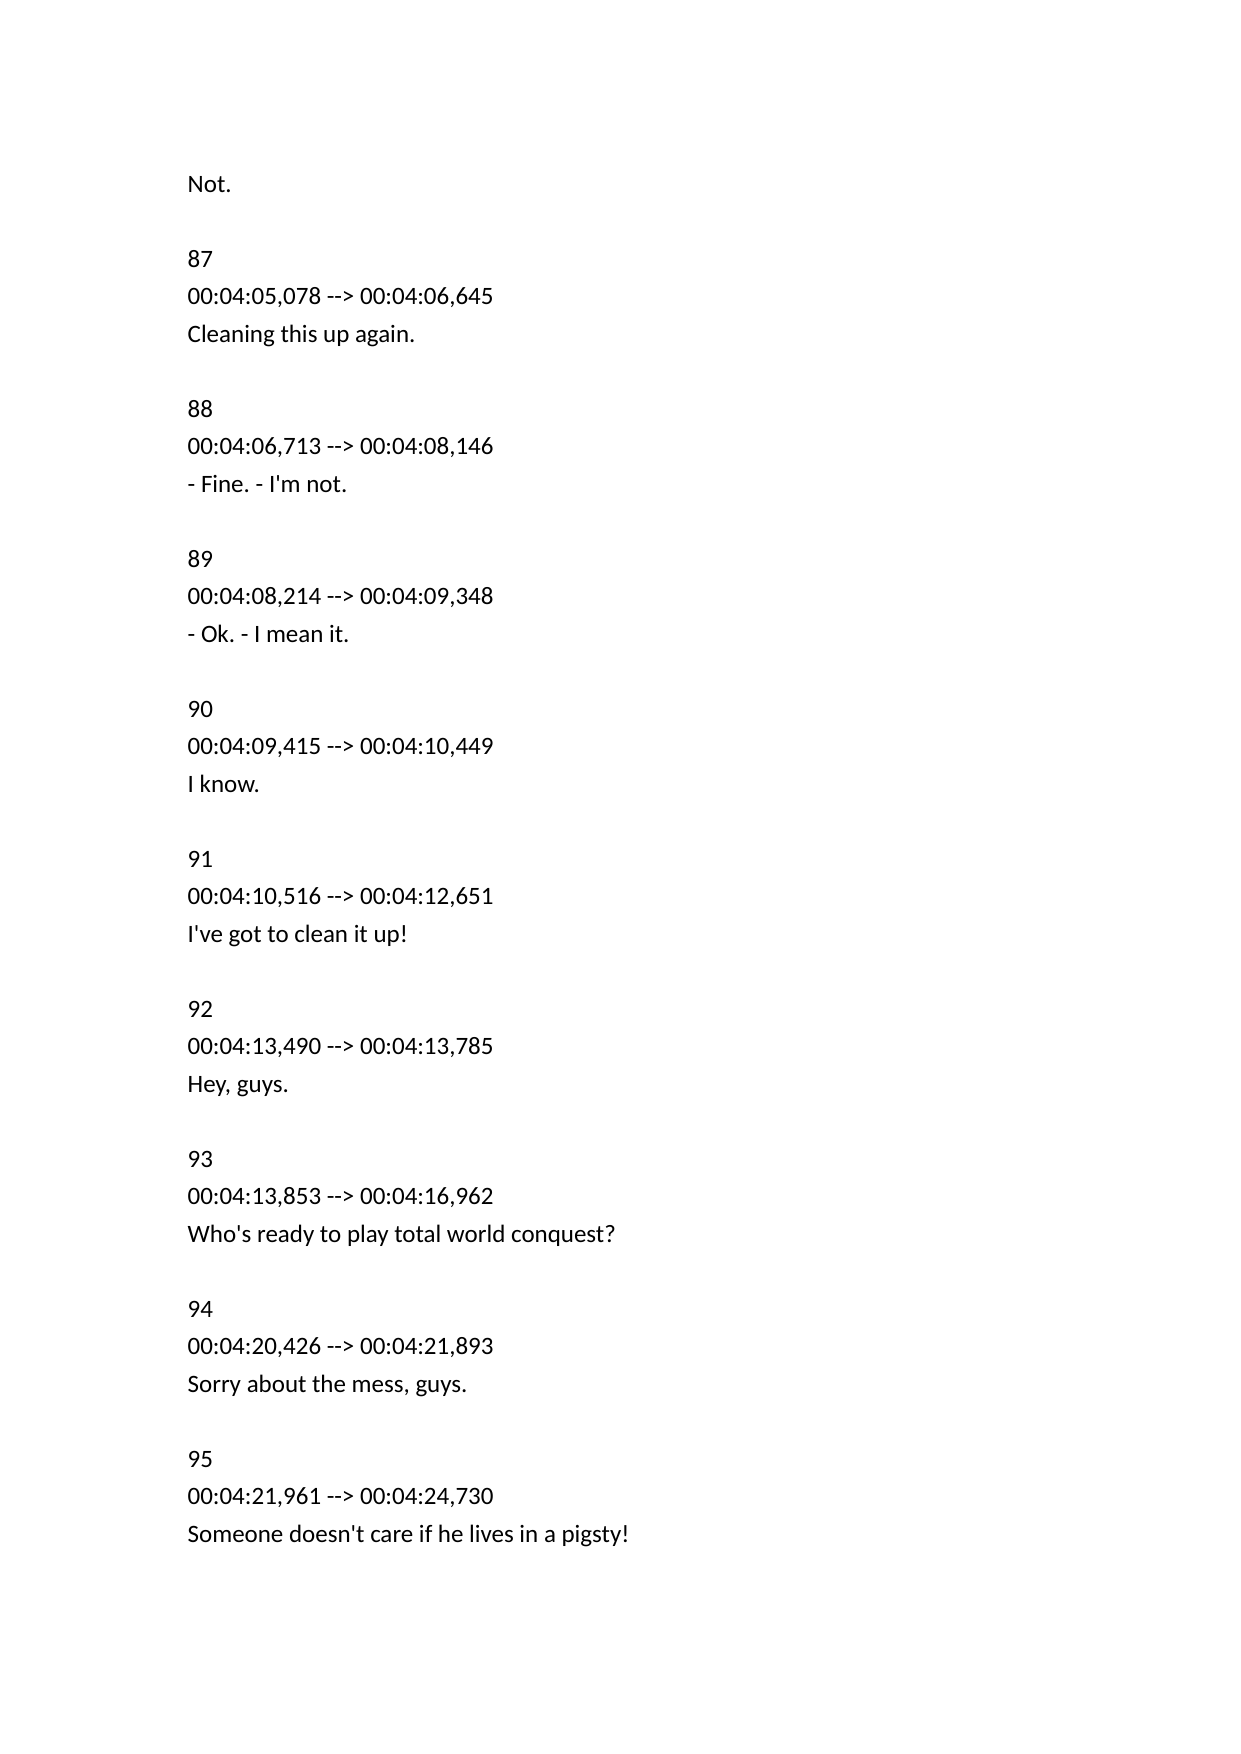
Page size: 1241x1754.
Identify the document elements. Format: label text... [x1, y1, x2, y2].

text 00:04:10,516 --> 00:04:12,651 [187, 877, 1053, 914]
text 87 [187, 239, 1053, 277]
text I know. [187, 764, 1053, 802]
text 95 [187, 1439, 1053, 1477]
text 88 [187, 389, 1053, 427]
text - Fine. - I'm not. [187, 464, 1053, 502]
text 92 [187, 989, 1053, 1027]
text 00:04:06,713 --> 00:04:08,146 [187, 427, 1053, 464]
text Sorry about the mess, guys. [187, 1364, 1053, 1402]
text Someone doesn't care if he lives in a pigsty! [187, 1514, 1053, 1552]
text 00:04:13,853 --> 00:04:16,962 [187, 1177, 1053, 1214]
text 91 [187, 839, 1053, 877]
text 94 [187, 1289, 1053, 1327]
text Cleaning this up again. [187, 314, 1053, 352]
text 00:04:05,078 --> 00:04:06,645 [187, 277, 1053, 314]
text 00:04:08,214 --> 00:04:09,348 [187, 577, 1053, 614]
text 00:04:20,426 --> 00:04:21,893 [187, 1327, 1053, 1364]
text 00:04:09,415 --> 00:04:10,449 [187, 727, 1053, 764]
text 00:04:21,961 --> 00:04:24,730 [187, 1477, 1053, 1514]
text 89 [187, 539, 1053, 577]
text Not. [187, 164, 1053, 202]
text Hey, guys. [187, 1064, 1053, 1102]
text 90 [187, 689, 1053, 727]
text I've got to clean it up! [187, 914, 1053, 952]
text Who's ready to play total world conquest? [187, 1214, 1053, 1252]
text - Ok. - I mean it. [187, 614, 1053, 652]
text 93 [187, 1139, 1053, 1177]
text 00:04:13,490 --> 00:04:13,785 [187, 1027, 1053, 1064]
